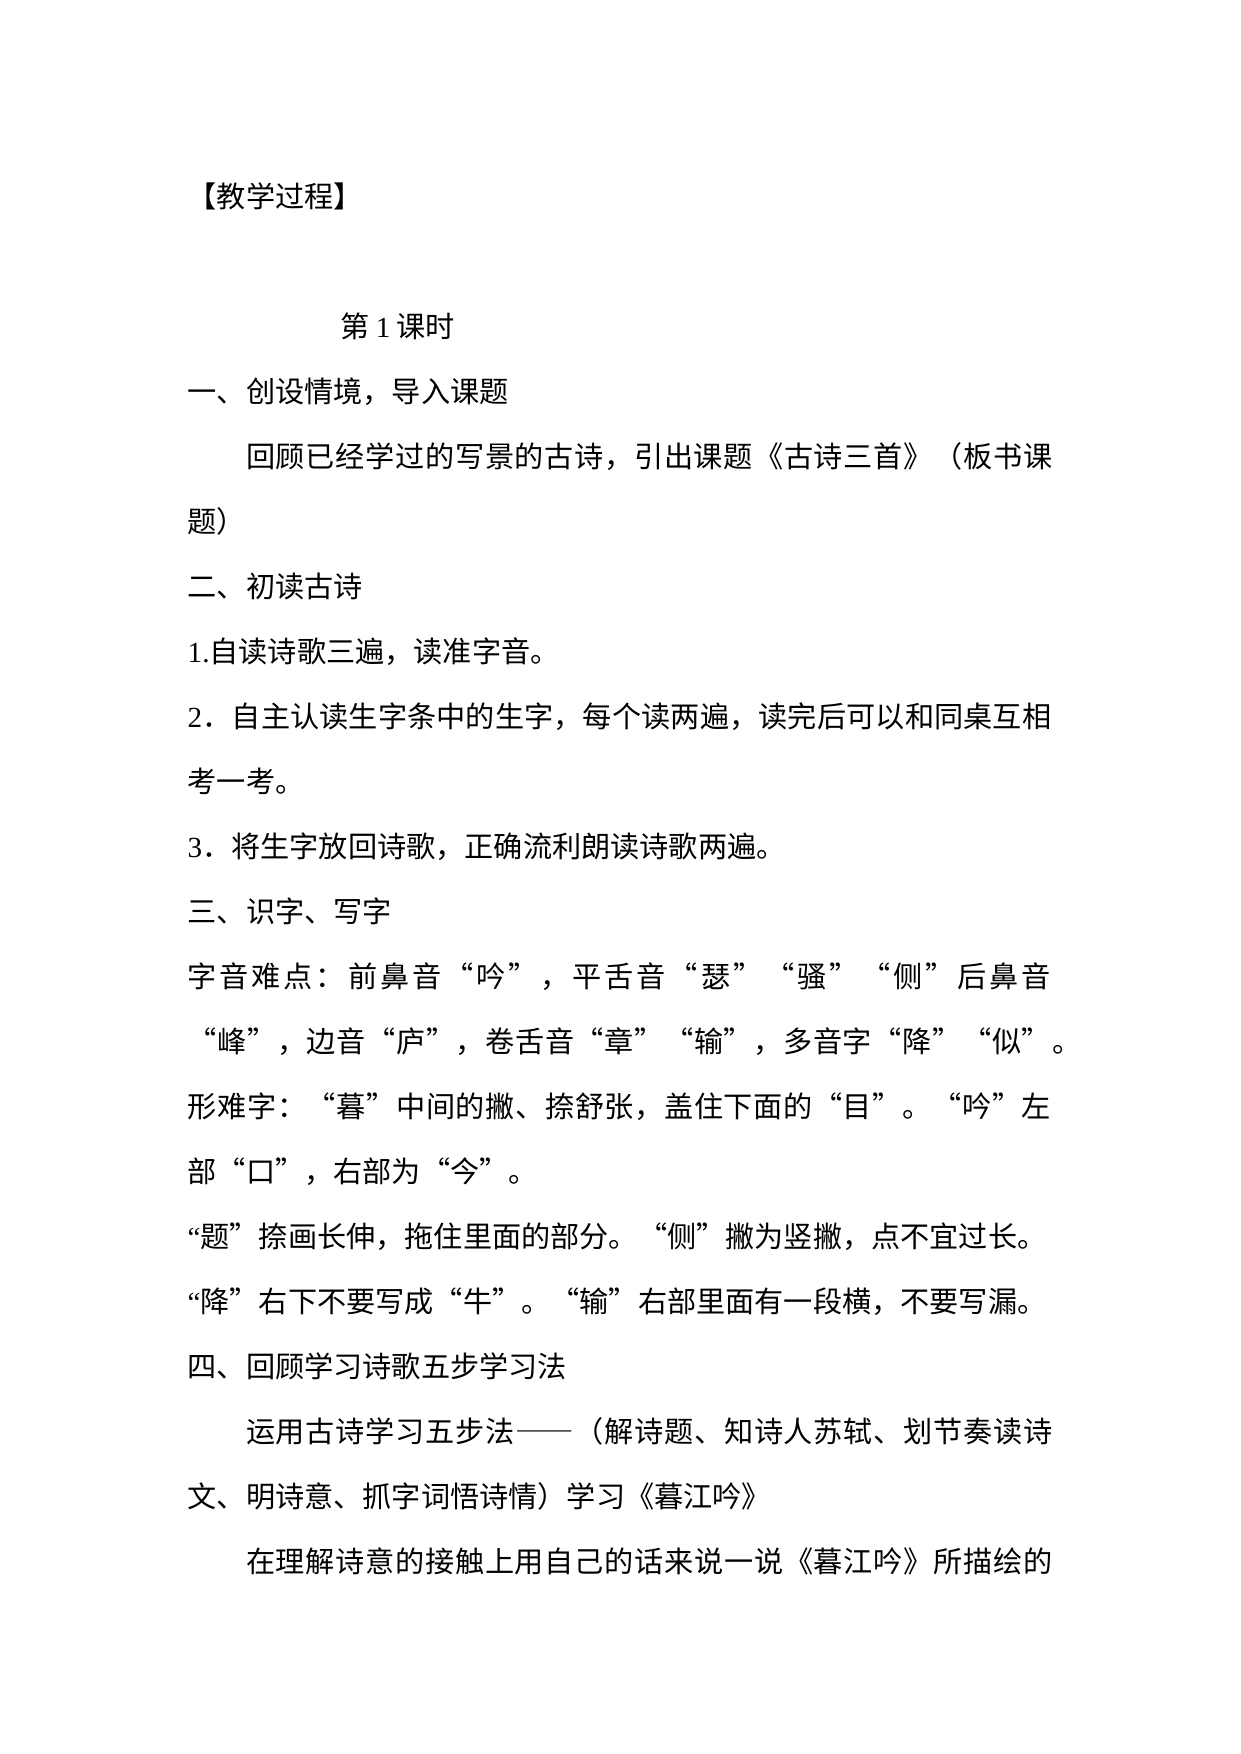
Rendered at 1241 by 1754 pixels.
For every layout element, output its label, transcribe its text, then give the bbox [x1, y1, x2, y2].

text 3．将生字放回诗歌，正确流利朗读诗歌两遍。 [187, 812, 1053, 877]
text 1.自读诗歌三遍，读准字音。 [187, 617, 1053, 682]
text 第1课时 [187, 292, 1053, 357]
text “降”右下不要写成“牛”。“输”右部里面有一段横，不要写漏。 [187, 1267, 1053, 1332]
text “题”捺画长伸，拖住里面的部分。“侧”撇为竖撇，点不宜过长。 [187, 1202, 1053, 1267]
text 运用古诗学习五步法——（解诗题、知诗人苏轼、划节奏读诗文、明诗意、抓字词悟诗情）学习《暮江吟》 [187, 1397, 1053, 1527]
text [187, 1527, 1053, 1592]
text 四、回顾学习诗歌五步学习法 [187, 1332, 1053, 1397]
text 字音难点：前鼻音“吟”，平舌音“瑟”“骚”“侧”后鼻音“峰”，边音“庐”，卷舌音“章”“输”，多音字“降”“似”。形难字：“暮”中间的撇、捺舒张，盖住下面的“目”。“吟”左部“口”，右部为“今”。 [187, 942, 1053, 1202]
text 【教学过程】 [187, 162, 1053, 227]
text 2．自主认读生字条中的生字，每个读两遍，读完后可以和同桌互相考一考。 [187, 682, 1053, 812]
text 三、识字、写字 [187, 877, 1053, 942]
text 回顾已经学过的写景的古诗，引出课题《古诗三首》（板书课题） [187, 422, 1053, 552]
text 二、初读古诗 [187, 552, 1053, 617]
text 一、创设情境，导入课题 [187, 357, 1053, 422]
